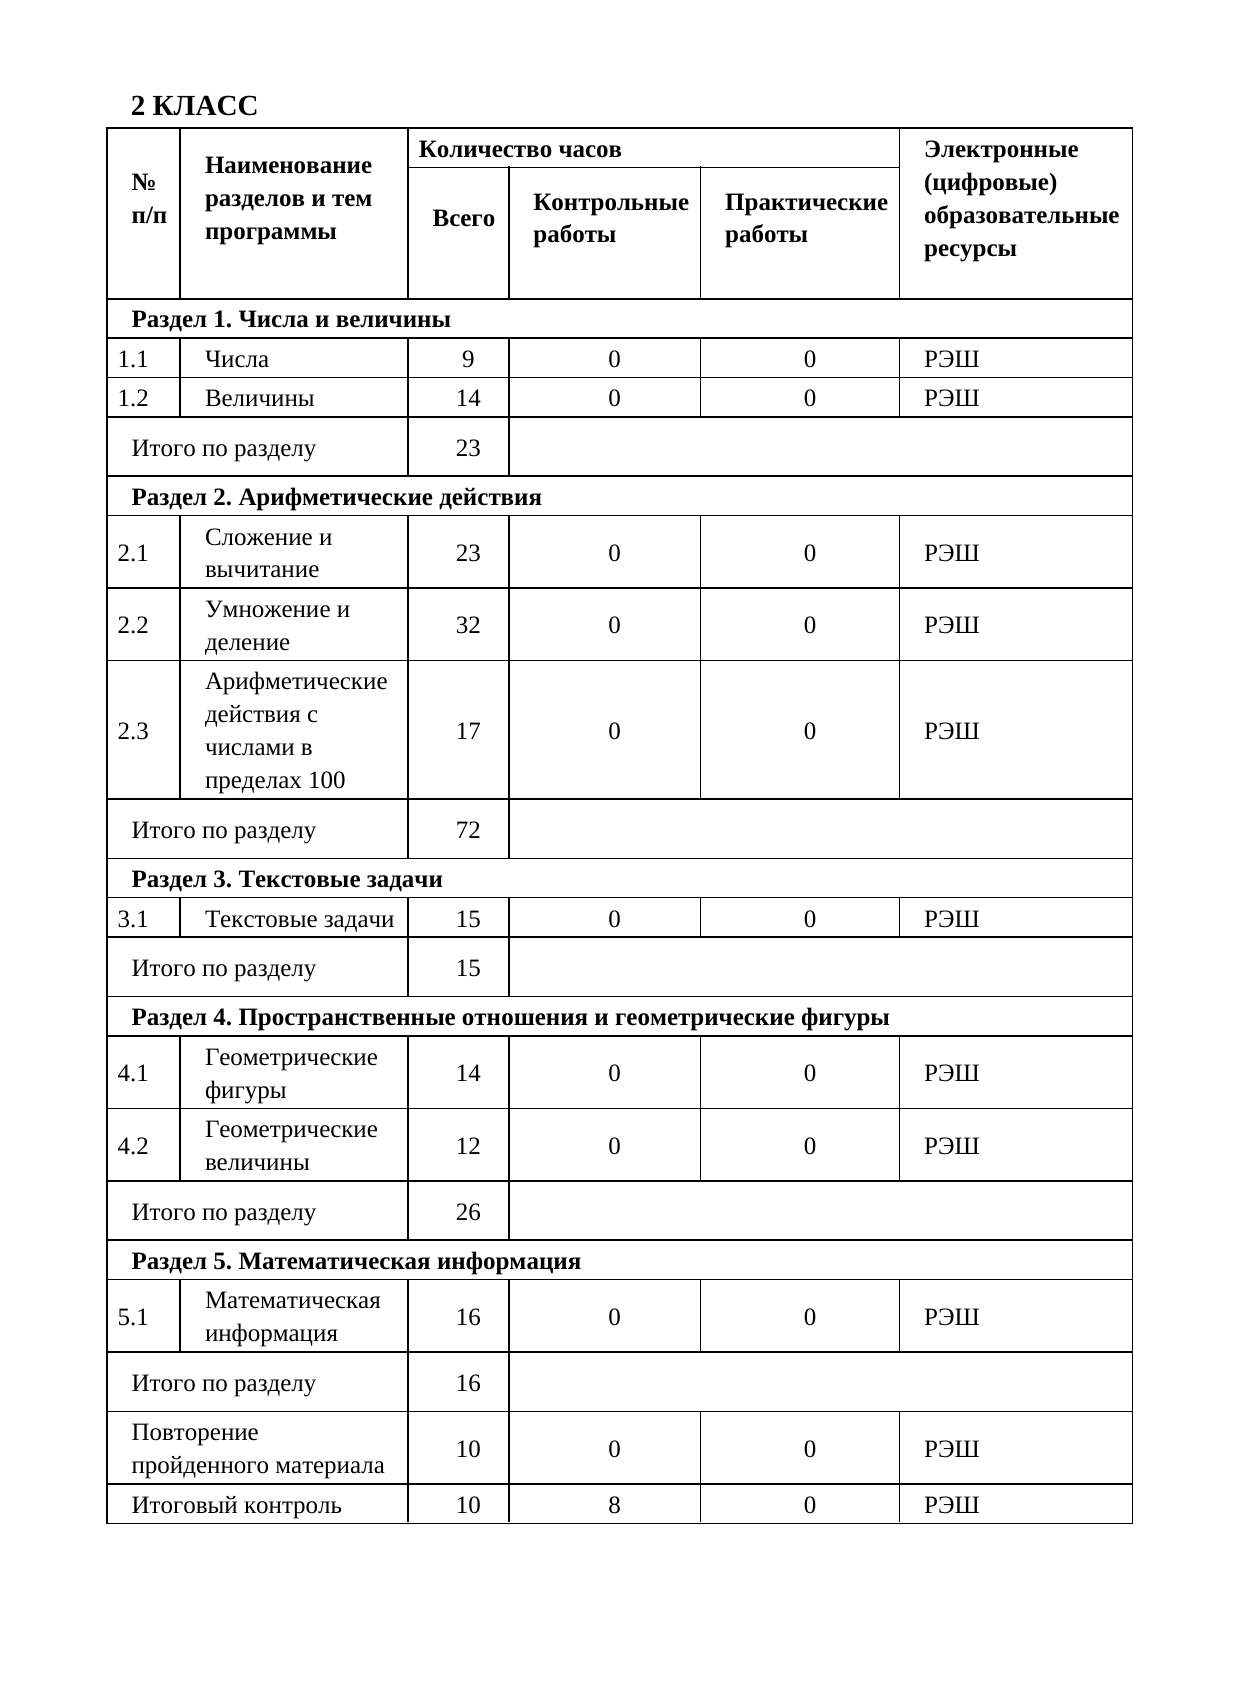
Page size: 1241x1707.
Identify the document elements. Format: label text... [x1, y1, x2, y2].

table_cell Математическая информация [181, 1280, 407, 1351]
table_cell РЭШ [900, 1280, 1132, 1351]
table_cell 0 [510, 339, 700, 377]
table_cell Практические работы [701, 168, 899, 298]
table_cell 0 [510, 661, 700, 798]
table_cell 2.3 [108, 661, 179, 798]
table_cell Итого по разделу [108, 418, 407, 475]
table_cell 0 [510, 1037, 700, 1107]
table_cell Геометрические фигуры [181, 1037, 407, 1107]
text 2 КЛАСС [131, 88, 1122, 122]
table_cell 1.2 [108, 378, 179, 416]
table_cell 12 [409, 1109, 508, 1180]
table_cell Раздел 4. Пространственные отношения и геометрические фигуры [108, 997, 1132, 1035]
table_cell Итого по разделу [108, 1353, 407, 1411]
table_cell 26 [409, 1182, 508, 1239]
table_cell РЭШ [900, 1412, 1132, 1483]
table_cell 0 [701, 339, 899, 377]
table_cell Контрольные работы [510, 168, 700, 298]
table_cell [510, 800, 1132, 857]
table_cell 0 [701, 589, 899, 659]
table_cell 5.1 [108, 1280, 179, 1351]
table_cell 17 [409, 661, 508, 798]
table_cell 0 [701, 1280, 899, 1351]
table_header Электронные (цифровые) образовательные ресурсы [900, 129, 1132, 298]
table_cell 23 [409, 418, 508, 475]
table_cell 0 [701, 1109, 899, 1180]
table_cell 0 [701, 661, 899, 798]
table_cell 0 [701, 1412, 899, 1483]
table_cell Всего [409, 168, 508, 298]
table_cell 15 [409, 898, 508, 936]
table_cell Числа [181, 339, 407, 377]
table_cell Раздел 3. Текстовые задачи [108, 859, 1132, 897]
table_cell 0 [510, 1280, 700, 1351]
table_cell РЭШ [900, 661, 1132, 798]
table_cell 0 [510, 378, 700, 416]
table_cell Раздел 5. Математическая информация [108, 1241, 1132, 1279]
table_cell 15 [409, 938, 508, 996]
table_cell Сложение и вычитание [181, 516, 407, 587]
table_cell 0 [510, 1109, 700, 1180]
table_cell Итого по разделу [108, 938, 407, 996]
table_cell 1.1 [108, 339, 179, 377]
table_cell 10 [409, 1412, 508, 1483]
table_cell Арифметические действия с числами в пределах 100 [181, 661, 407, 798]
table_cell РЭШ [900, 378, 1132, 416]
table_cell [510, 418, 1132, 475]
table_cell 10 [409, 1485, 508, 1522]
table_cell РЭШ [900, 339, 1132, 377]
table_cell 72 [409, 800, 508, 857]
table_cell 3.1 [108, 898, 179, 936]
table_cell РЭШ [900, 1485, 1132, 1522]
table_cell 0 [510, 898, 700, 936]
table_cell Повторение пройденного материала [108, 1412, 407, 1483]
table_cell 2.2 [108, 589, 179, 659]
table_cell 14 [409, 1037, 508, 1107]
table_cell 0 [510, 589, 700, 659]
table_cell 16 [409, 1280, 508, 1351]
table_cell [510, 1353, 1132, 1411]
table_cell РЭШ [900, 1109, 1132, 1180]
table_header № п/п [108, 129, 179, 298]
table_cell 4.1 [108, 1037, 179, 1107]
table_cell 0 [701, 516, 899, 587]
table_cell 0 [510, 1412, 700, 1483]
table_cell 0 [510, 516, 700, 587]
table_cell Раздел 2. Арифметические действия [108, 477, 1132, 515]
table_cell Итого по разделу [108, 1182, 407, 1239]
table_cell Умножение и деление [181, 589, 407, 659]
table_cell РЭШ [900, 516, 1132, 587]
table_cell РЭШ [900, 898, 1132, 936]
table_cell 32 [409, 589, 508, 659]
table_cell 9 [409, 339, 508, 377]
table_cell [510, 938, 1132, 996]
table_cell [108, 1485, 407, 1522]
table_cell 0 [701, 898, 899, 936]
table_cell 0 [701, 1037, 899, 1107]
table_cell [510, 1182, 1132, 1239]
table_cell 16 [409, 1353, 508, 1411]
table_cell РЭШ [900, 1037, 1132, 1107]
table_header Наименование разделов и тем программы [181, 129, 407, 298]
table_cell Раздел 1. Числа и величины [108, 300, 1132, 337]
table_cell Текстовые задачи [181, 898, 407, 936]
table_cell 0 [701, 1485, 899, 1522]
table_cell Величины [181, 378, 407, 416]
table_header Количество часов [409, 129, 899, 166]
table_cell 0 [701, 378, 899, 416]
table_cell РЭШ [900, 589, 1132, 659]
table_cell Геометрические величины [181, 1109, 407, 1180]
table_cell 4.2 [108, 1109, 179, 1180]
table_cell 2.1 [108, 516, 179, 587]
table_cell 8 [510, 1485, 700, 1522]
table_cell 23 [409, 516, 508, 587]
table_cell 14 [409, 378, 508, 416]
table_cell Итого по разделу [108, 800, 407, 857]
